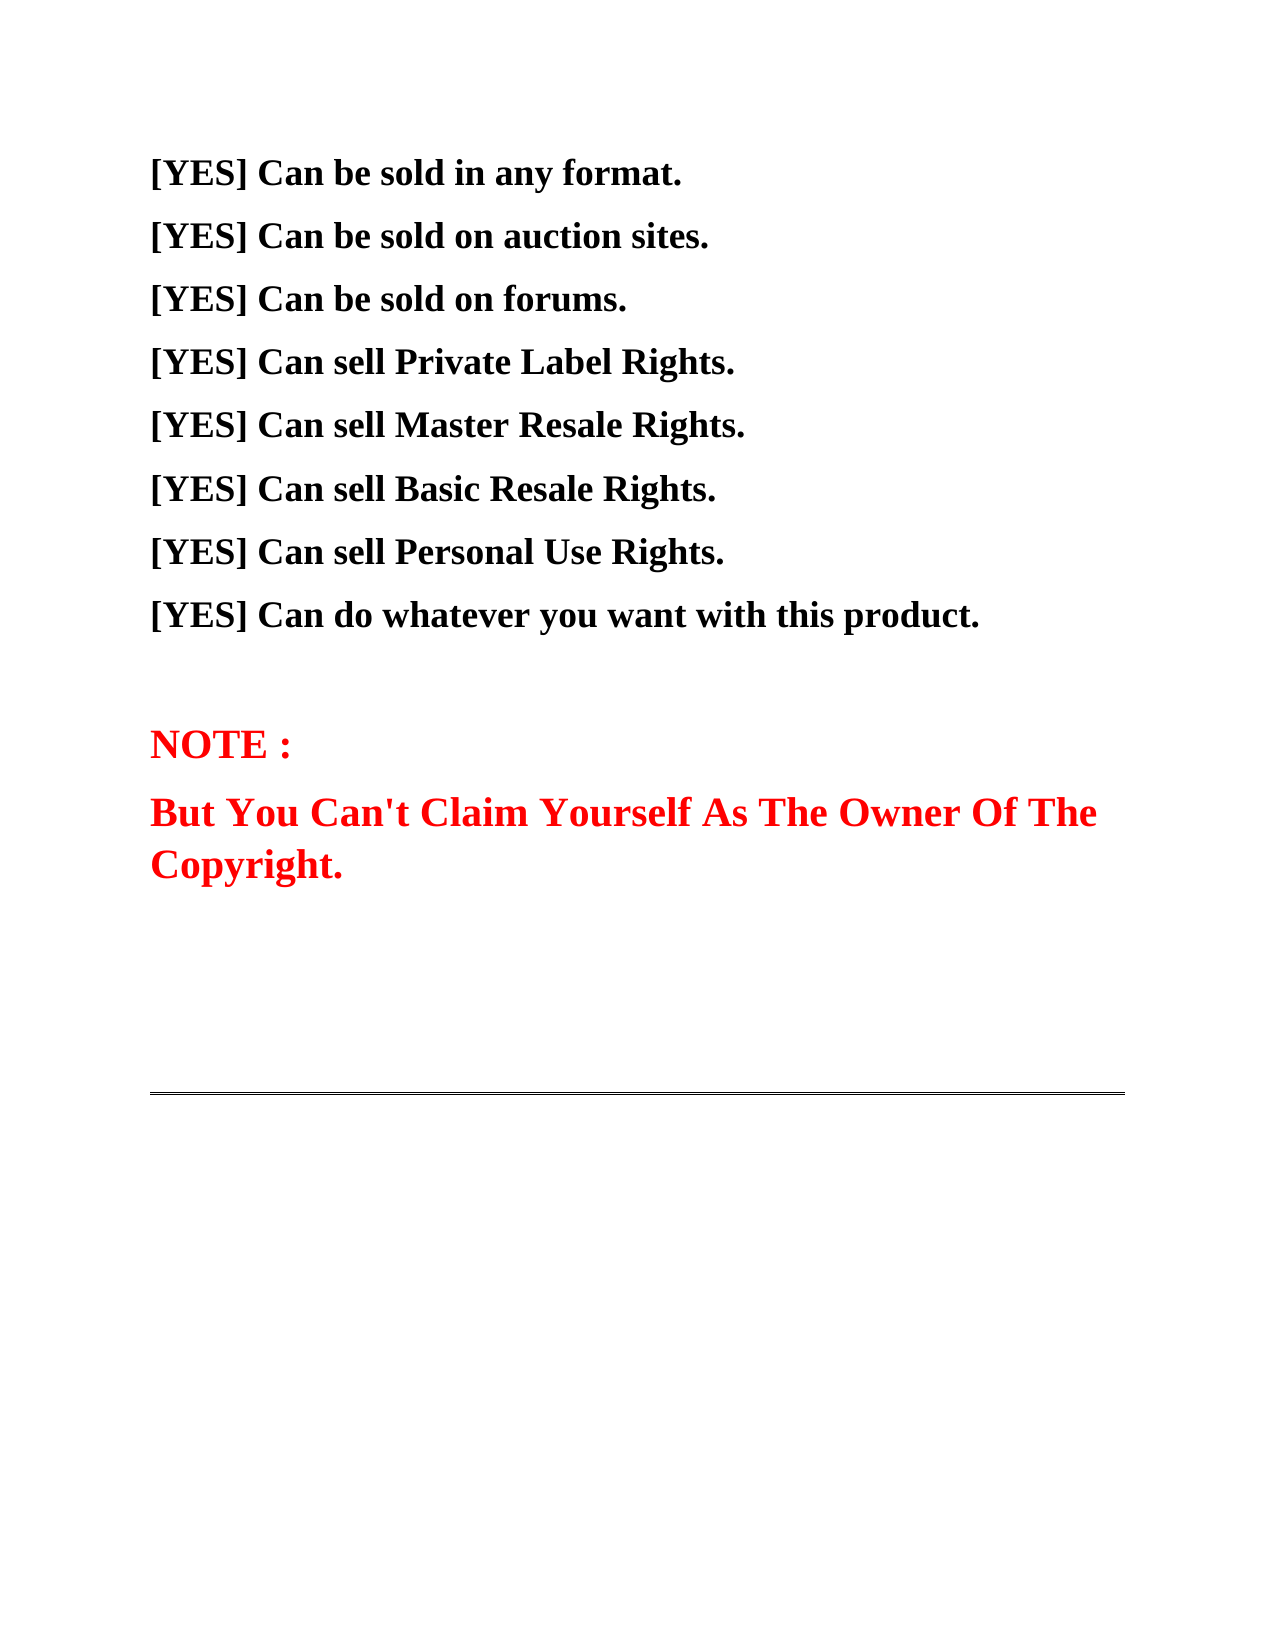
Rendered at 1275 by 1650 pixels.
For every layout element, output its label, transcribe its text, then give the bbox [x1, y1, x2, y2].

text NOTE : [150, 719, 1125, 767]
text [YES] Can sell Master Resale Rights. [150, 403, 1125, 446]
text [YES] Can be sold on auction sites. [150, 213, 1125, 256]
text But You Can't Claim Yourself As The Owner Of The Copyright. [150, 787, 1125, 887]
text [YES] Can sell Private Label Rights. [150, 340, 1125, 383]
text [YES] Can sell Personal Use Rights. [150, 529, 1125, 572]
text [YES] Can be sold in any format. [150, 150, 1125, 193]
text [YES] Can be sold on forums. [150, 276, 1125, 319]
text [YES] Can do whatever you want with this product. [150, 593, 1125, 636]
text [YES] Can sell Basic Resale Rights. [150, 466, 1125, 509]
